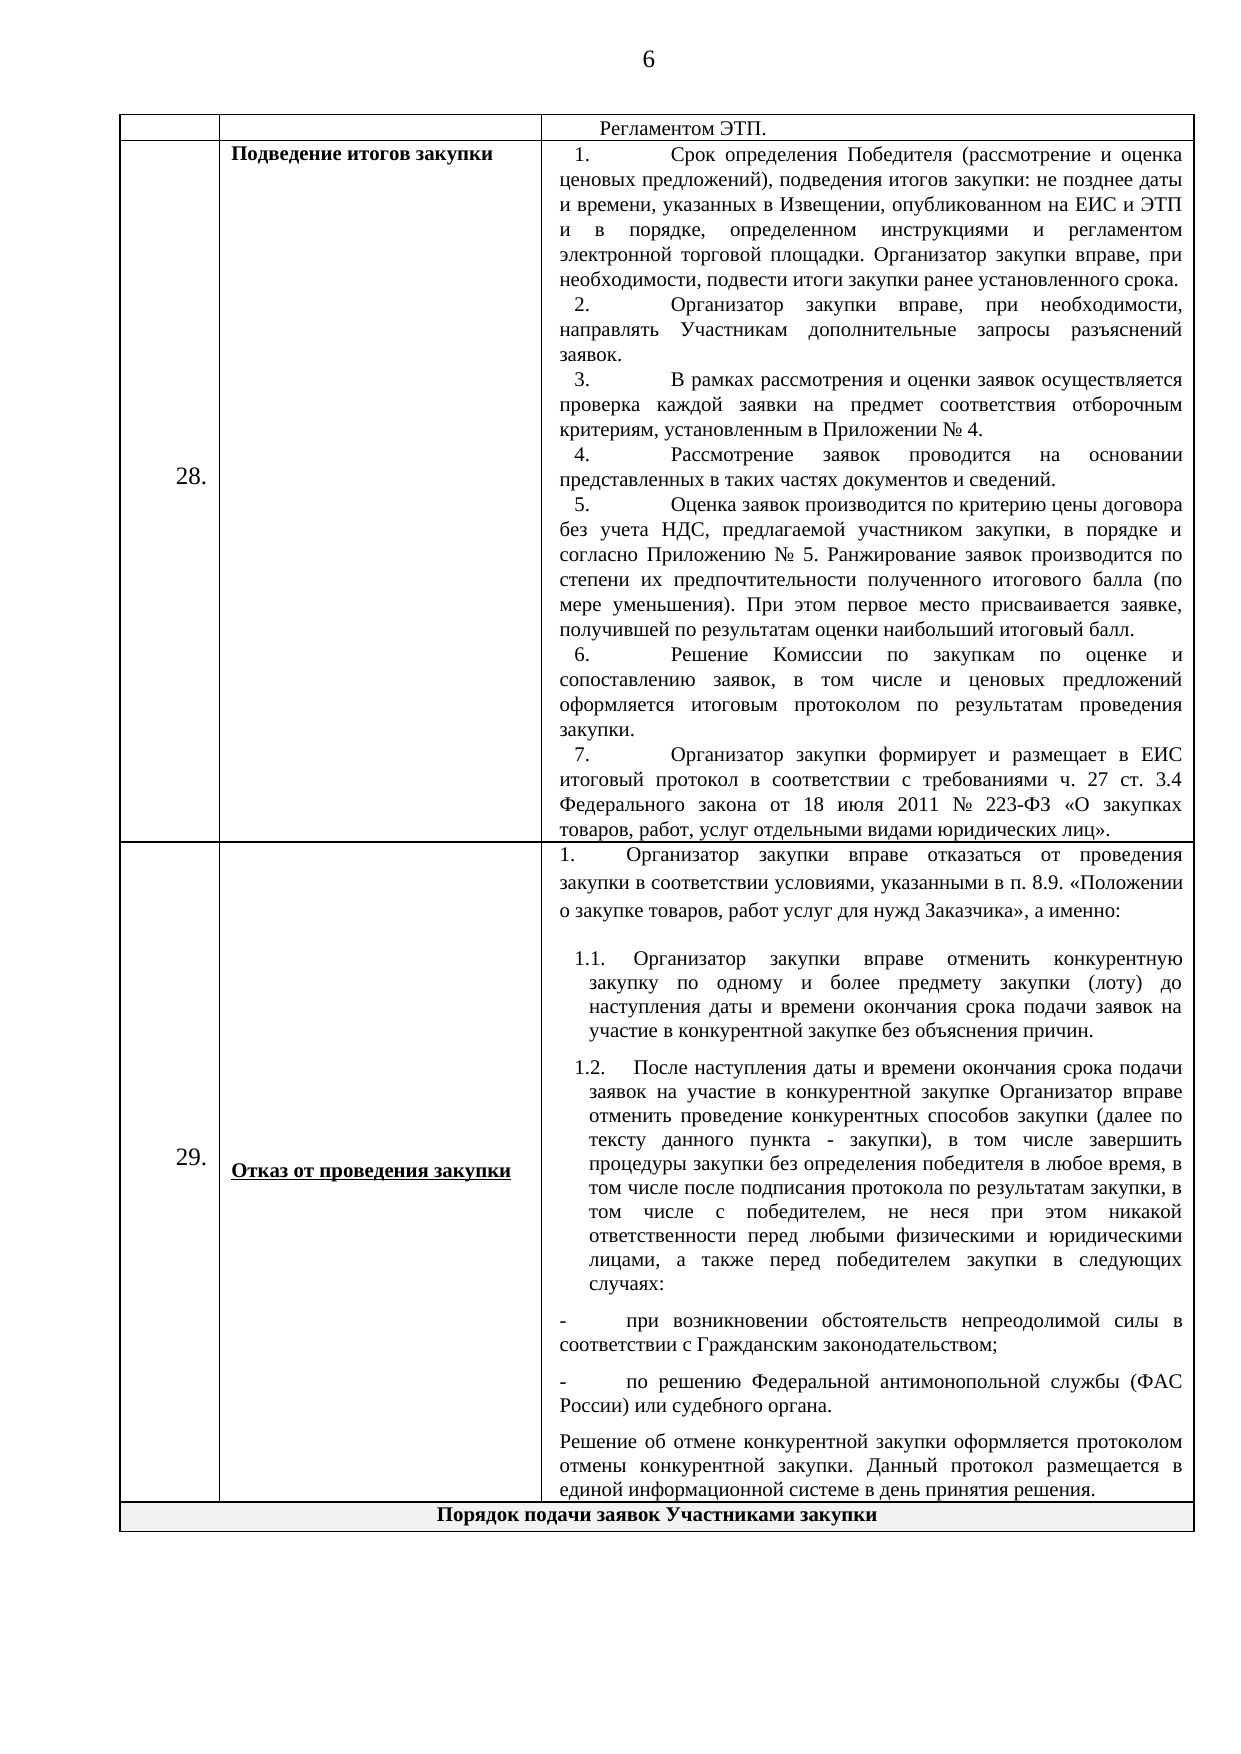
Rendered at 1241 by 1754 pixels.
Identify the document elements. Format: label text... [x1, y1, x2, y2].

table_cell Подведение итогов закупки [220, 141, 541, 841]
table_cell Порядок подачи заявок Участниками закупки [121, 1503, 1193, 1531]
table_cell Организатор закупки вправе отказаться от проведения закупки в соответствии условиями, указанными в п. 8.9. «Положении о закупке товаров, работ услуг для нужд Заказчика», а именно: Организатор закупки вправе отменить конкурентную закупку по одному и более предмету закупки (лоту) до наступления даты и времени окончания срока подачи заявок на участие в конкурентной закупке без объяснения причин. После наступления даты и времени окончания срока подачи заявок на участие в конкурентной закупке Организатор вправе отменить проведение конкурентных способов закупки (далее по тексту данного пункта - закупки), в том числе завершить процедуры закупки без определения победителя в любое время, в том числе после подписания протокола по результатам закупки, в том числе с победителем, не неся при этом никакой ответственности перед любыми физическими и юридическими лицами, а также перед победителем закупки в следующих случаях: - при возникновении обстоятельств непреодолимой силы в соответствии с Гражданским законодательством; - по решению Федеральной антимонопольной службы (ФАС России) или судебного органа. Решение об отмене конкурентной закупки оформляется протоколом отмены конкурентной закупки. Данный протокол размещается в единой информационной системе в день принятия решения. [542, 843, 1193, 1501]
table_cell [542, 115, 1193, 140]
table_cell 1. Срок определения Победителя (рассмотрение и оценка ценовых предложений), подведения итогов закупки: не позднее даты и времени, указанных в Извещении, опубликованном на ЕИС и ЭТП и в порядке, определенном инструкциями и регламентом электронной торговой площадки. Организатор закупки вправе, при необходимости, подвести итоги закупки ранее установленного срока. 2. Организатор закупки вправе, при необходимости, направлять Участникам дополнительные запросы разъяснений заявок. 3. В рамках рассмотрения и оценки заявок осуществляется проверка каждой заявки на предмет соответствия отборочным критериям, установленным в Приложении № 4. 4. Рассмотрение заявок проводится на основании представленных в таких частях документов и сведений. 5. Оценка заявок производится по критерию цены договора без учета НДС, предлагаемой участником закупки, в порядке и согласно Приложению № 5. Ранжирование заявок производится по степени их предпочтительности полученного итогового балла (по мере уменьшения). При этом первое место присваивается заявке, получившей по результатам оценки наибольший итоговый балл. 6. Решение Комиссии по закупкам по оценке и сопоставлению заявок, в том числе и ценовых предложений оформляется итоговым протоколом по результатам проведения закупки. 7. Организатор закупки формирует и размещает в ЕИС итоговый протокол в соответствии с требованиями ч. 27 ст. 3.4 Федерального закона от 18 июля 2011 № 223-ФЗ «О закупках товаров, работ, услуг отдельными видами юридических лиц». [542, 141, 1193, 841]
table_cell [121, 115, 219, 140]
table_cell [220, 115, 541, 140]
table_cell [121, 843, 219, 1501]
table_cell [121, 141, 219, 841]
table_cell Отказ от проведения закупки [220, 843, 541, 1501]
